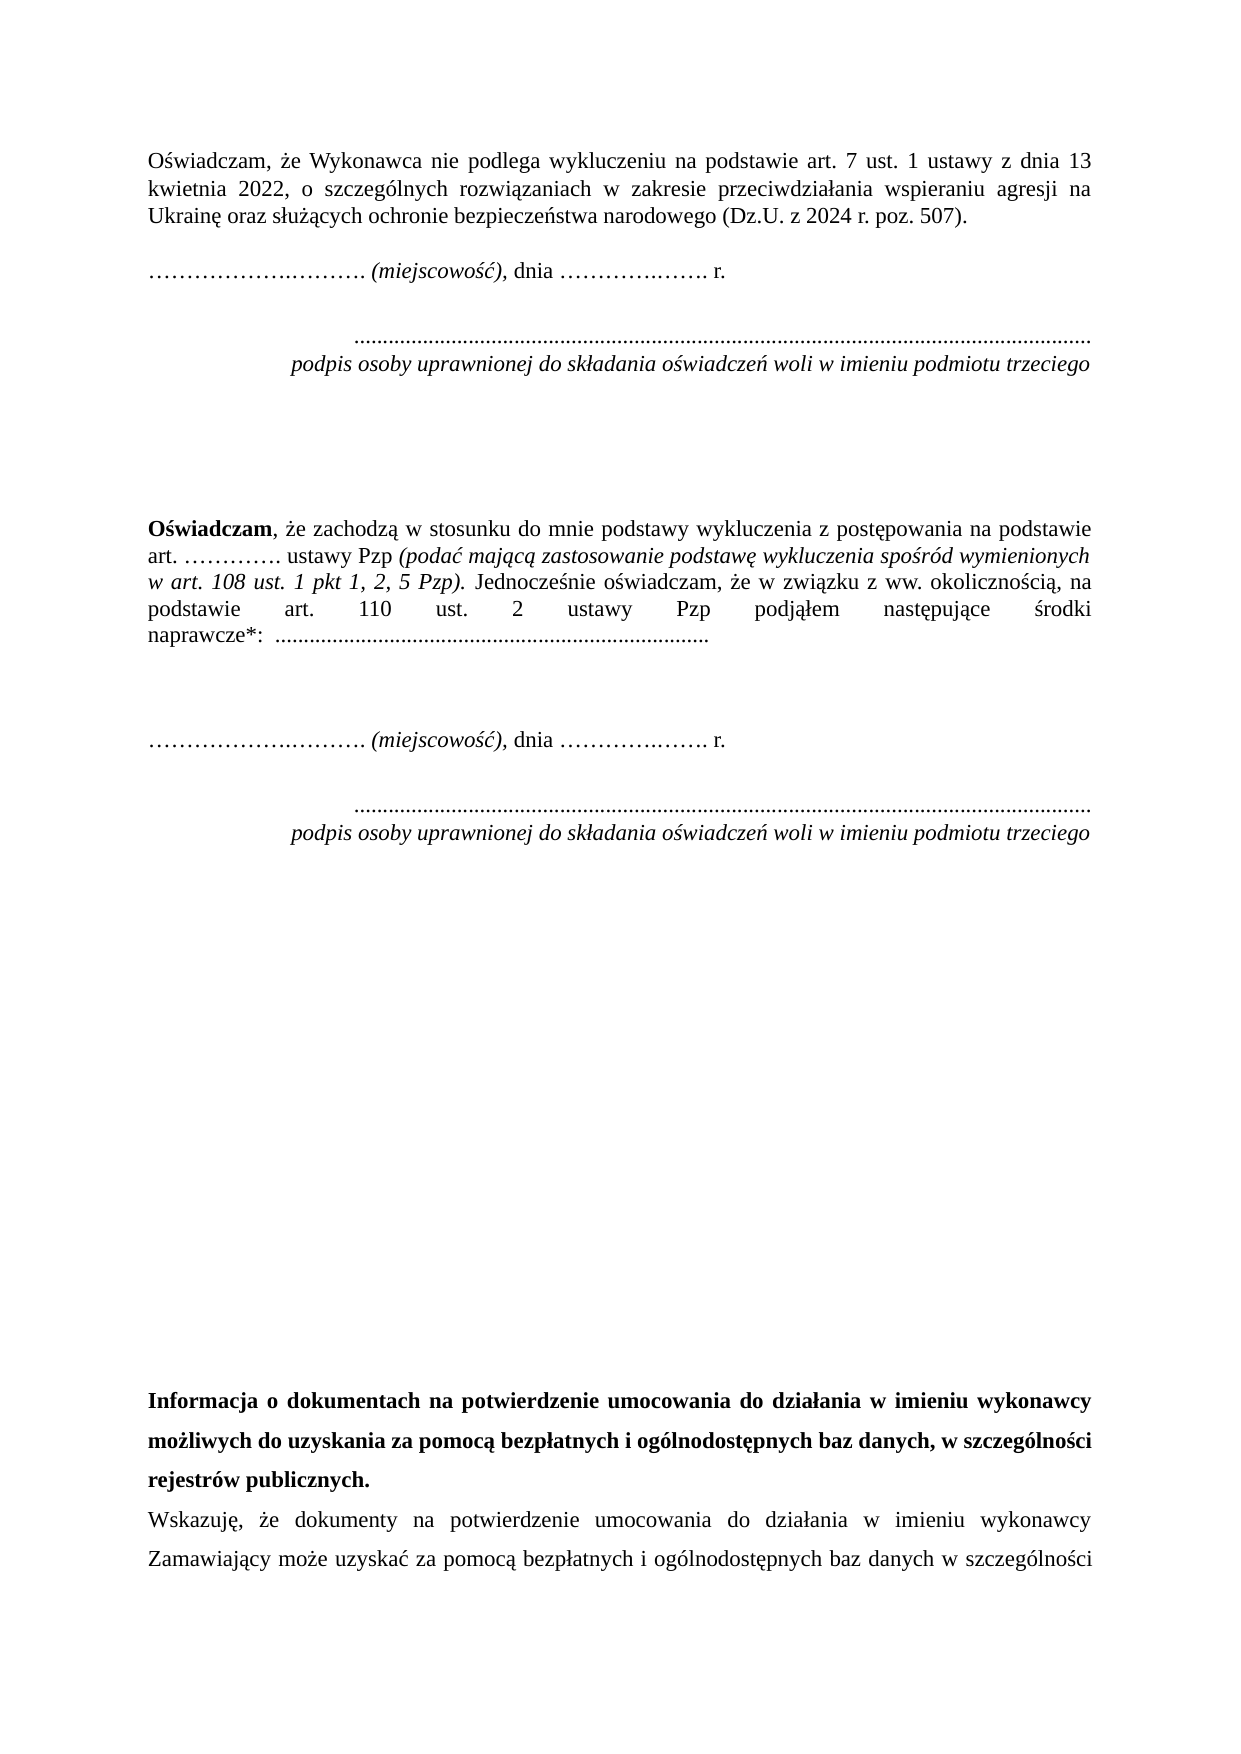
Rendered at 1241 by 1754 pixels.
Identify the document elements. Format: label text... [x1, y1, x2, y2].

text podpis osoby uprawnionej do składania oświadczeń woli w imieniu podmiotu trzeciego [148, 819, 1093, 846]
text ................................................................................................................................. [148, 791, 1093, 817]
text Oświadczam, że zachodzą w stosunku do mnie podstawy wykluczenia z postępowania na podstawie art. …………. ustawy Pzp (podać mającą zastosowanie podstawę wykluczenia spośród wymienionych w art. 108 ust. 1 pkt 1, 2, 5 Pzp). Jednocześnie oświadczam, że w związku z ww. okolicznością, na podstawie art. 110 ust. 2 ustawy Pzp podjąłem następujące środki naprawcze*: ............................................................................ [148, 516, 1093, 647]
text ……………….………. (miejscowość), dnia ………….……. r. [148, 726, 1093, 753]
text Informacja o dokumentach na potwierdzenie umocowania do działania w imieniu wykonawcy możliwych do uzyskania za pomocą bezpłatnych i ogólnodostępnych baz danych, w szczególności rejestrów publicznych. [148, 1387, 1093, 1492]
text podpis osoby uprawnionej do składania oświadczeń woli w imieniu podmiotu trzeciego [148, 350, 1093, 376]
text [148, 1506, 1093, 1571]
text ................................................................................................................................. [148, 322, 1093, 348]
text ……………….………. (miejscowość), dnia ………….……. r. [148, 257, 1093, 283]
text Oświadczam, że Wykonawca nie podlega wykluczeniu na podstawie art. 7 ust. 1 ustawy z dnia 13 kwietnia 2022, o szczególnych rozwiązaniach w zakresie przeciwdziałania wspieraniu agresji na Ukrainę oraz służących ochronie bezpieczeństwa narodowego (Dz.U. z 2024 r. poz. 507). [148, 148, 1093, 229]
